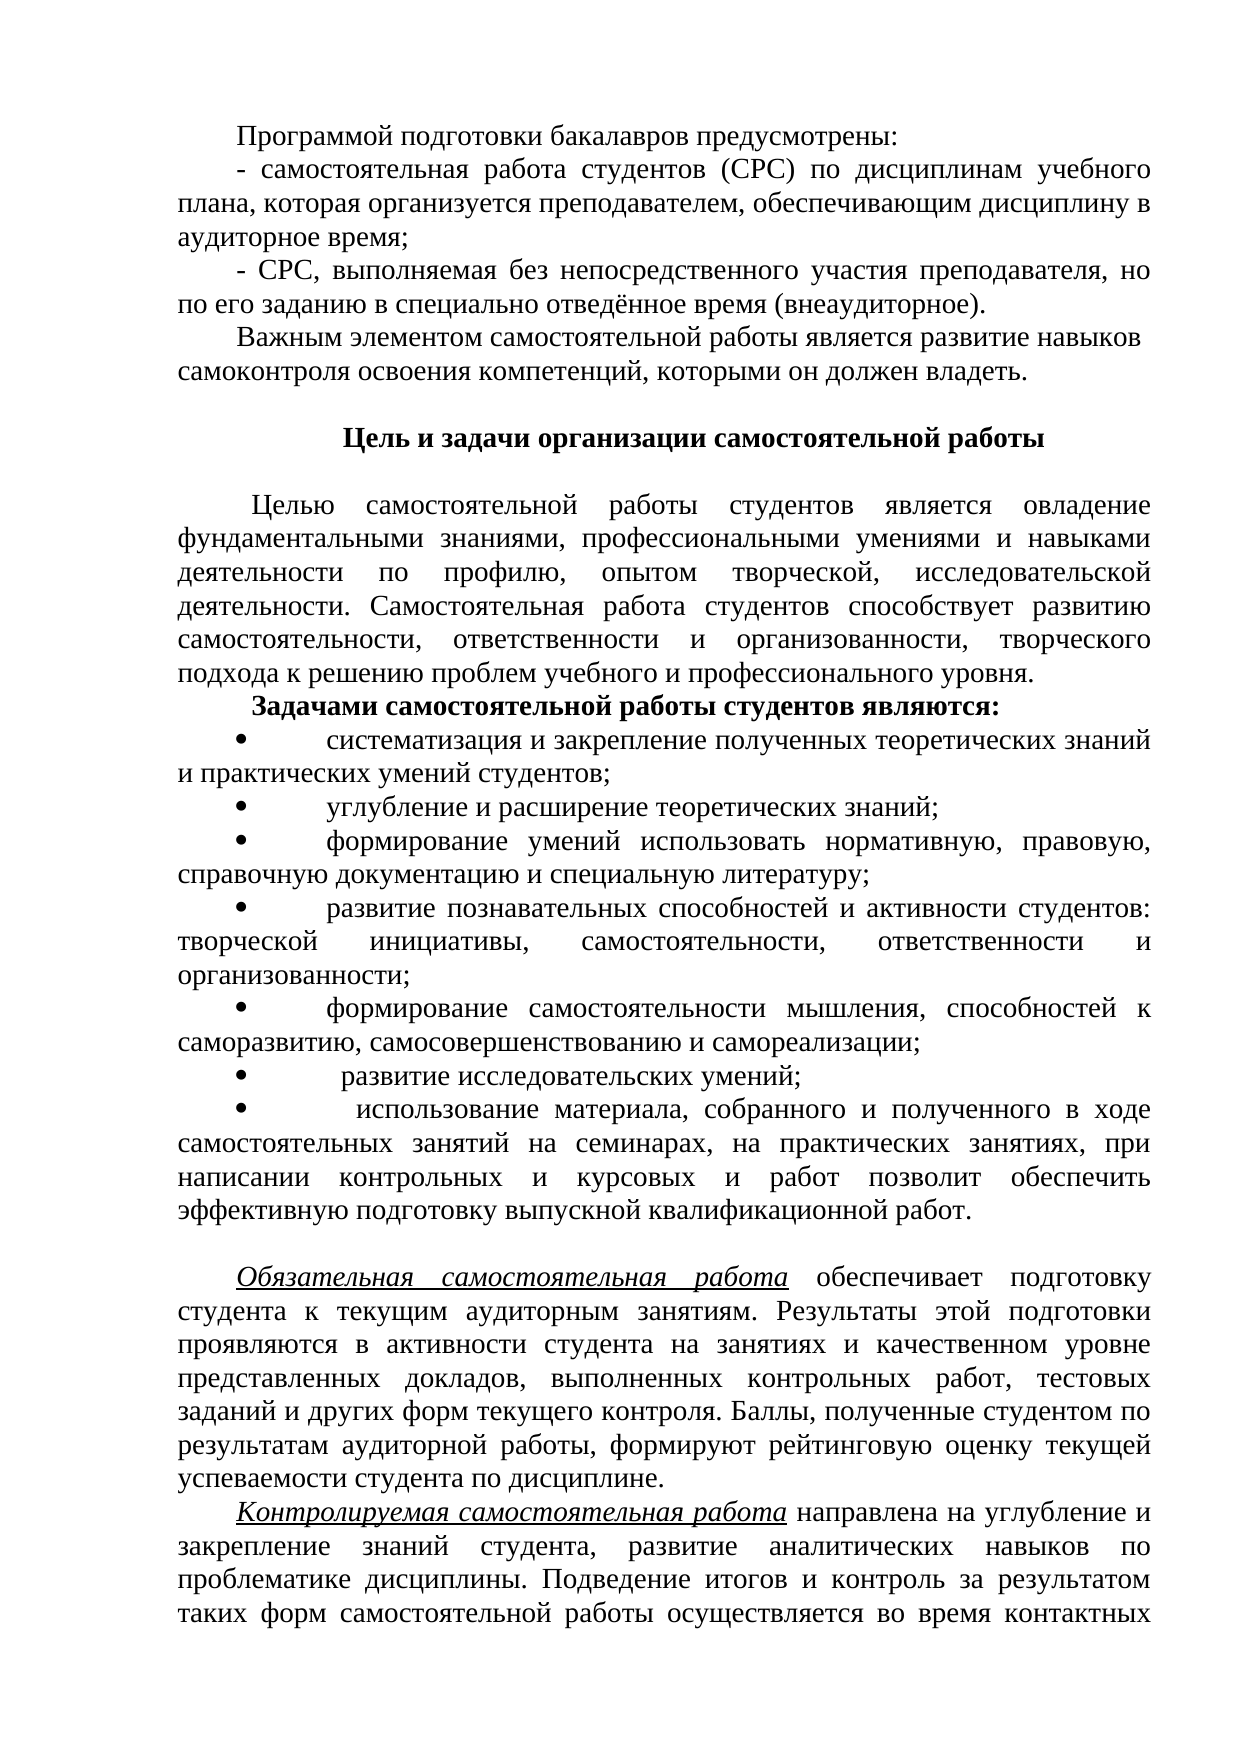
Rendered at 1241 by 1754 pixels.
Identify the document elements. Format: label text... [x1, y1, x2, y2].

text Обязательная самостоятельная работа обеспечивает подготовку студента к текущим аудиторным занятиям. Результаты этой подготовки проявляются в активности студента на занятиях и качественном уровне представленных докладов, выполненных контрольных работ, тестовых заданий и других форм текущего контроля. Баллы, полученные студентом по результатам аудиторной работы, формируют рейтинговую оценку текущей успеваемости студента по дисциплине. [177, 1259, 1152, 1494]
text Цель и задачи организации самостоятельной работы [177, 420, 1152, 453]
list формирование умений использовать нормативную, правовую, справочную документацию и специальную литературу; [177, 823, 1152, 890]
list углубление и расширение теоретических знаний; [177, 789, 1152, 823]
text Целью самостоятельной работы студентов является овладение фундаментальными знаниями, профессиональными умениями и навыками деятельности по профилю, опытом творческой, исследовательской деятельности. Самостоятельная работа студентов способствует развитию самостоятельности, ответственности и организованности, творческого подхода к решению проблем учебного и профессионального уровня. [177, 487, 1152, 688]
text Важным элементом самостоятельной работы является развитие навыков самоконтроля освоения компетенций, которыми он должен владеть. [177, 319, 1152, 386]
list развитие исследовательских умений; [177, 1058, 1152, 1091]
list систематизация и закрепление полученных теоретических знаний и практических умений студентов; [177, 722, 1152, 789]
text - СРС, выполняемая без непосредственного участия преподавателя, но по его заданию в специально отведённое время (внеаудиторное). [177, 252, 1152, 319]
list использование материала, собранного и полученного в ходе самостоятельных занятий на семинарах, на практических занятиях, при написании контрольных и курсовых и работ позволит обеспечить эффективную подготовку выпускной квалификационной работ. [177, 1091, 1152, 1226]
text Программой подготовки бакалавров предусмотрены: [177, 118, 1152, 152]
text Задачами самостоятельной работы студентов являются: [177, 688, 1152, 722]
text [177, 1494, 1152, 1628]
list развитие познавательных способностей и активности студентов: творческой инициативы, самостоятельности, ответственности и организованности; [177, 890, 1152, 991]
text - самостоятельная работа студентов (СРС) по дисциплинам учебного плана, которая организуется преподавателем, обеспечивающим дисциплину в аудиторное время; [177, 152, 1152, 252]
list формирование самостоятельности мышления, способностей к саморазвитию, самосовершенствованию и самореализации; [177, 991, 1152, 1058]
